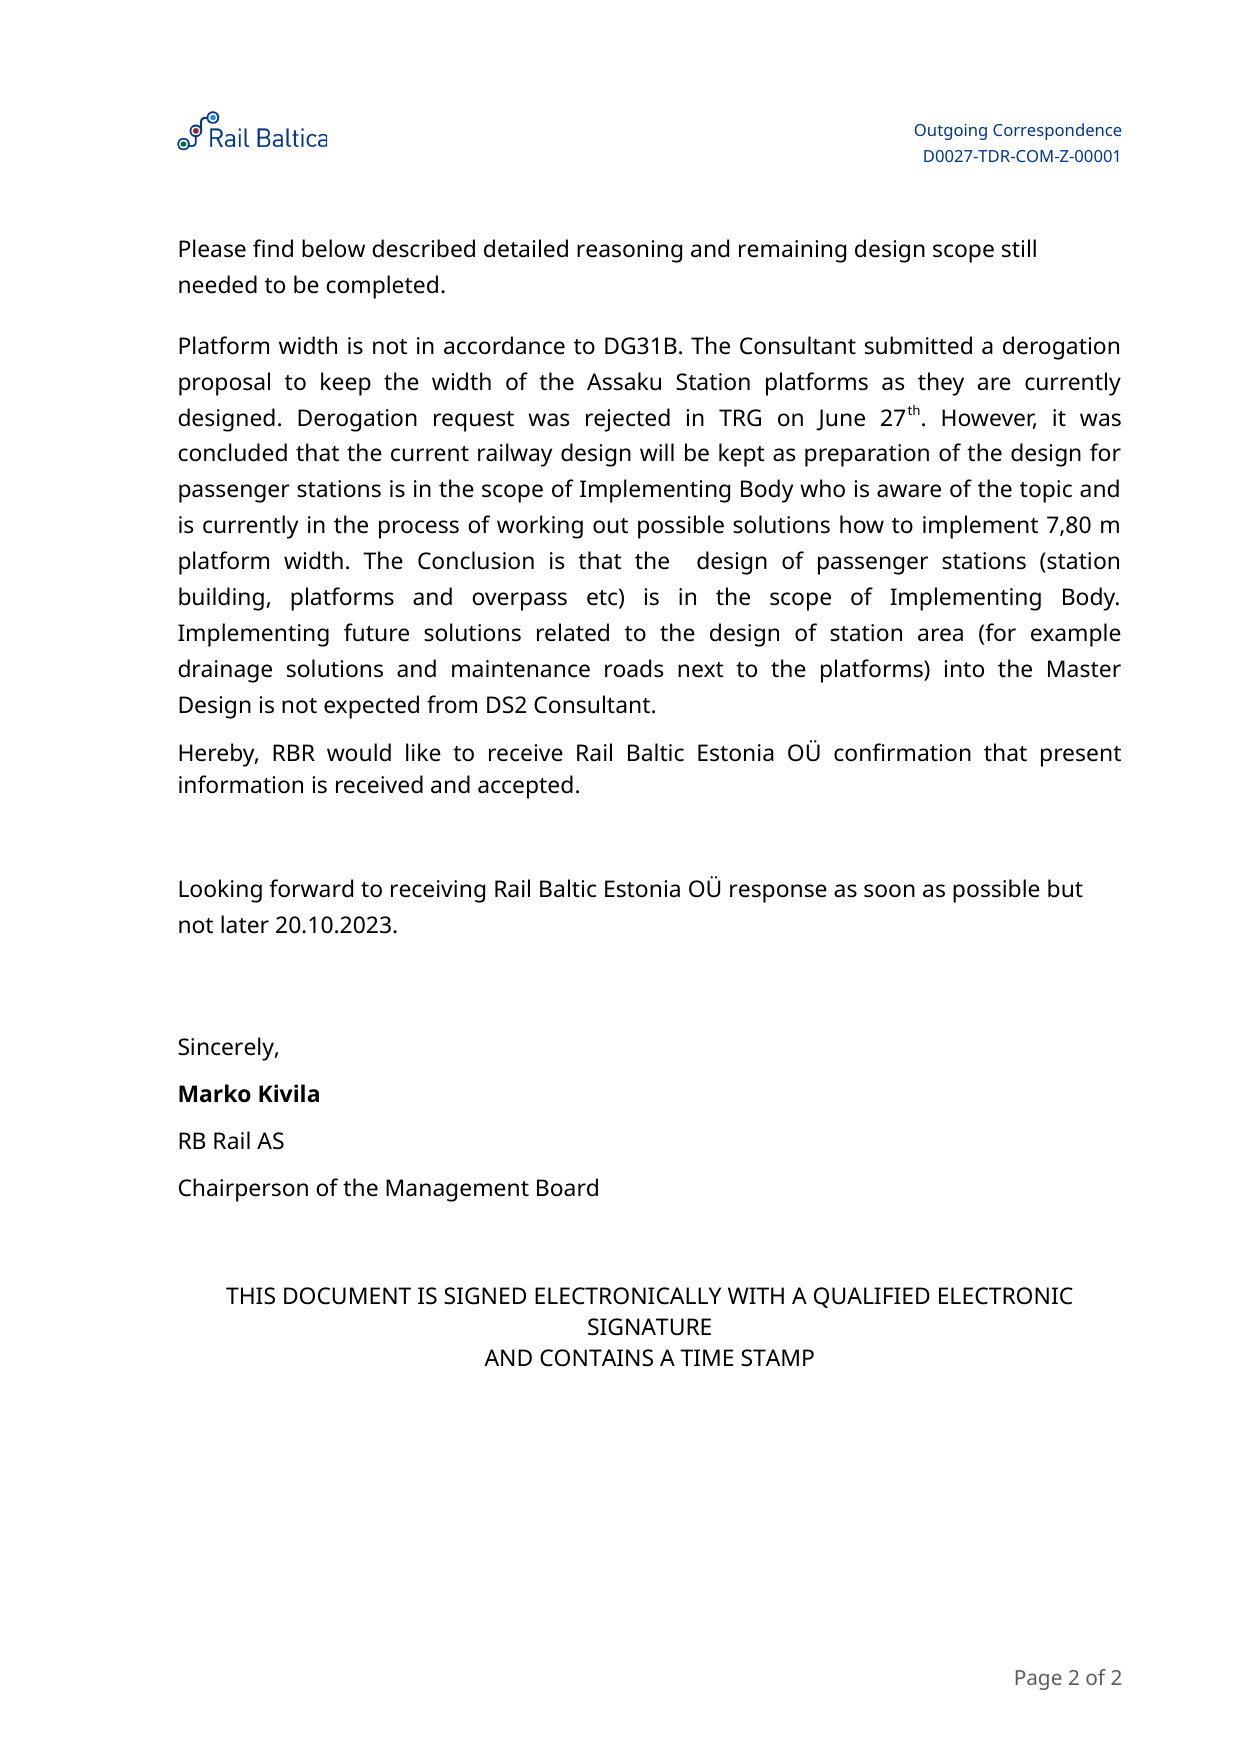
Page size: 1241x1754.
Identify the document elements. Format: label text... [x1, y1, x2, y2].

text Please find below described detailed reasoning and remaining design scope still needed to be completed. [177, 233, 1122, 300]
text Looking forward to receiving Rail Baltic Estonia OÜ response as soon as possible but not later 20.10.2023. [177, 873, 1122, 941]
text Platform width is not in accordance to DG31B. The Consultant submitted a derogation proposal to keep the width of the Assaku Station platforms as they are currently designed. Derogation request was rejected in TRG on June 27th. However, it was concluded that the current railway design will be kept as preparation of the design for passenger stations is in the scope of Implementing Body who is aware of the topic and is currently in the process of working out possible solutions how to implement 7,80 m platform width. The Conclusion is that the design of passenger stations (station building, platforms and overpass etc) is in the scope of Implementing Body. Implementing future solutions related to the design of station area (for example drainage solutions and maintenance roads next to the platforms) into the Master Design is not expected from DS2 Consultant. [177, 329, 1122, 720]
picture [177, 111, 328, 162]
text Sincerely, [177, 1031, 1122, 1062]
text Hereby, RBR would like to receive Rail Baltic Estonia OÜ confirmation that present information is received and accepted. [177, 737, 1122, 800]
text AND CONTAINS A TIME STAMP [177, 1342, 1122, 1373]
text Marko Kivila RB Rail AS Chairperson of the Management Board [177, 1078, 1122, 1203]
text THIS DOCUMENT IS SIGNED ELECTRONICALLY WITH A QUALIFIED ELECTRONIC SIGNATURE [177, 1279, 1122, 1342]
